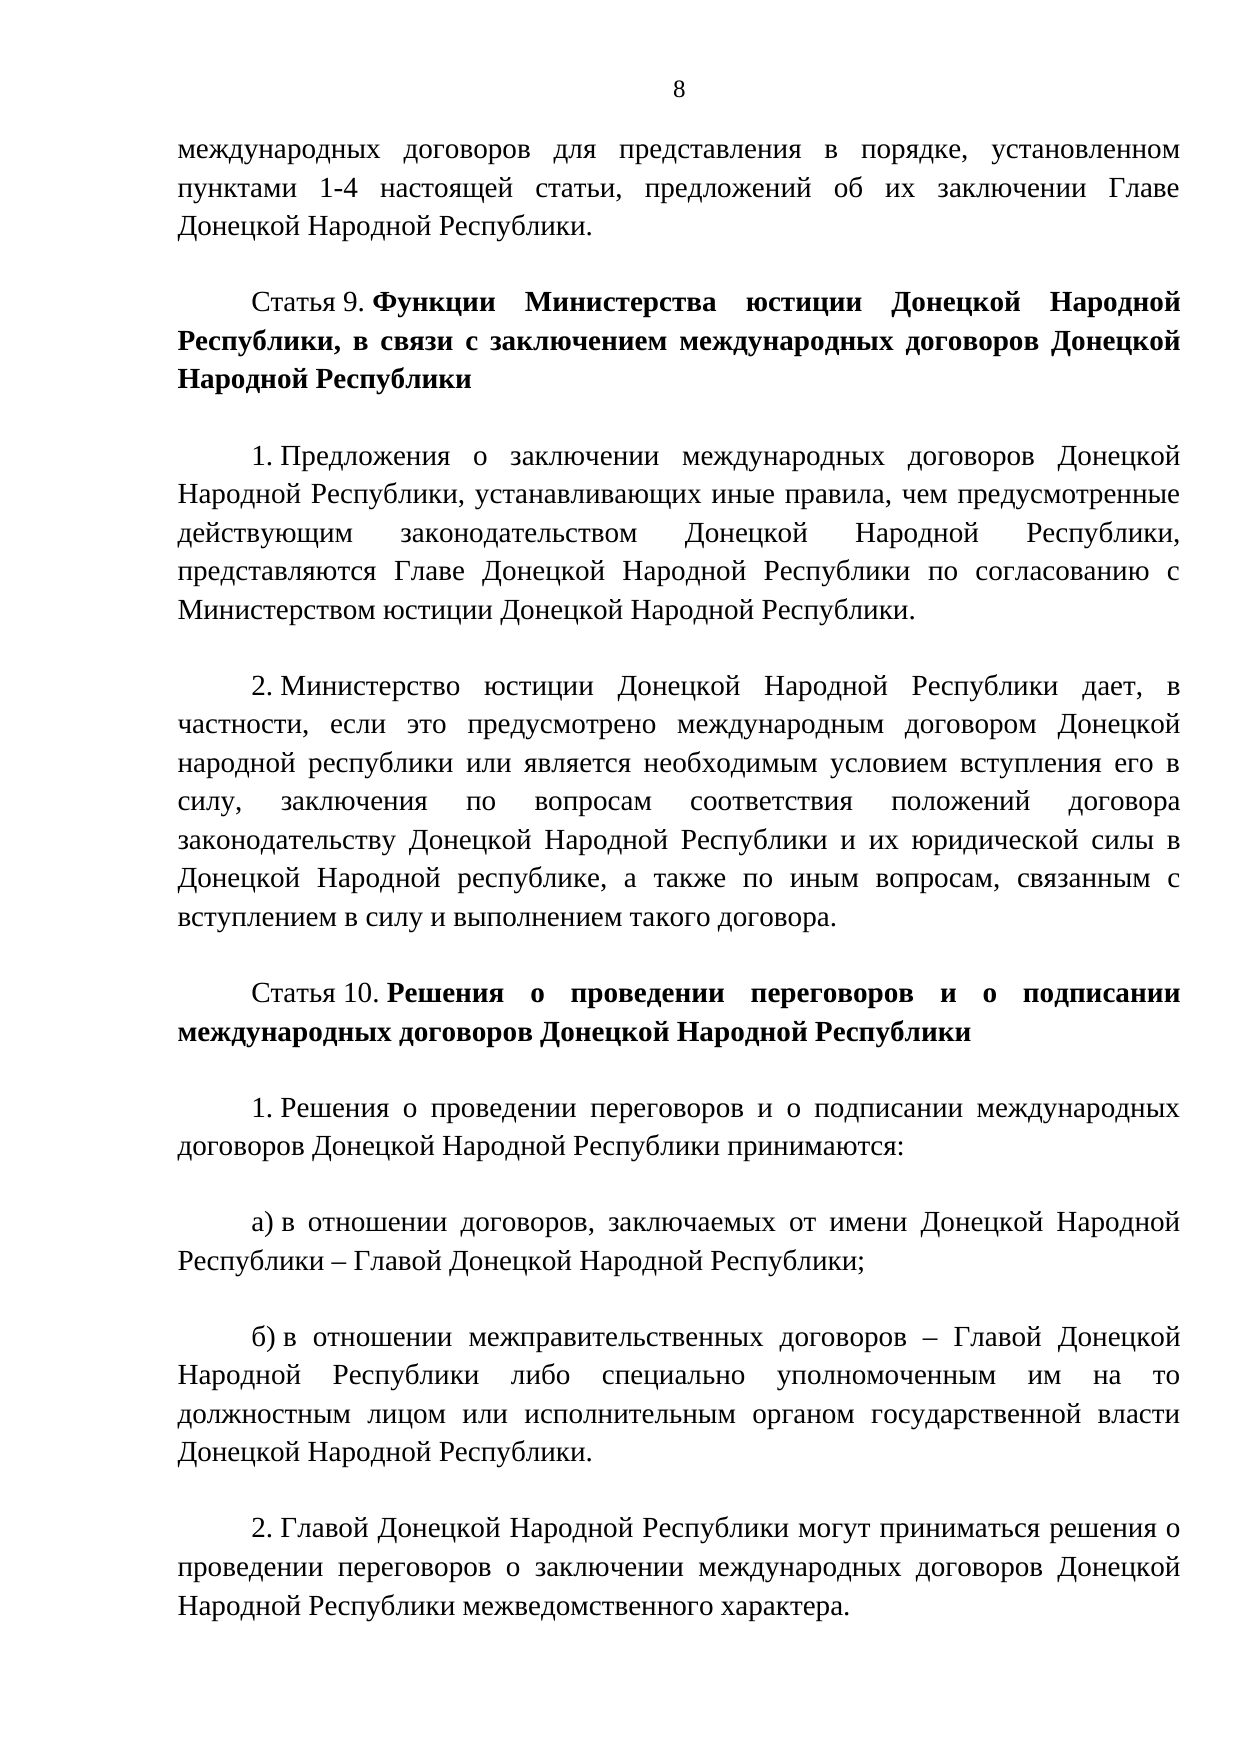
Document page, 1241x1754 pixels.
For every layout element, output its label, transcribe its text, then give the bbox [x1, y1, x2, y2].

text 2. Главой Донецкой Народной Республики могут приниматься решения о проведении переговоров о заключении международных договоров Донецкой Народной Республики межведомственного характера. [177, 1511, 1181, 1621]
text 1. Предложения о заключении международных договоров Донецкой Народной Республики, устанавливающих иные правила, чем предусмотренные действующим законодательством Донецкой Народной Республики, представляются Главе Донецкой Народной Республики по согласованию с Министерством юстиции Донецкой Народной Республики. [177, 438, 1181, 625]
text Статья 9. Функции Министерства юстиции Донецкой Народной Республики, в связи с заключением международных договоров Донецкой Народной Республики [177, 284, 1181, 395]
text 2. Министерство юстиции Донецкой Народной Республики дает, в частности, если это предусмотрено международным договором Донецкой народной республики или является необходимым условием вступления его в силу, заключения по вопросам соответствия положений договора законодательству Донецкой Народной Республики и их юридической силы в Донецкой Народной республике, а также по иным вопросам, связанным с вступлением в силу и выполнением такого договора. [177, 668, 1181, 933]
text б) в отношении межправительственных договоров – Главой Донецкой Народной Республики либо специально уполномоченным им на то должностным лицом или исполнительным органом государственной власти Донецкой Народной Республики. [177, 1319, 1181, 1468]
text Статья 10. Решения о проведении переговоров и о подписании международных договоров Донецкой Народной Республики [177, 975, 1181, 1047]
text 1. Решения о проведении переговоров и о подписании международных договоров Донецкой Народной Республики принимаются: [177, 1090, 1181, 1162]
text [177, 131, 1181, 242]
text а) в отношении договоров, заключаемых от имени Донецкой Народной Республики – Главой Донецкой Народной Республики; [177, 1204, 1181, 1276]
